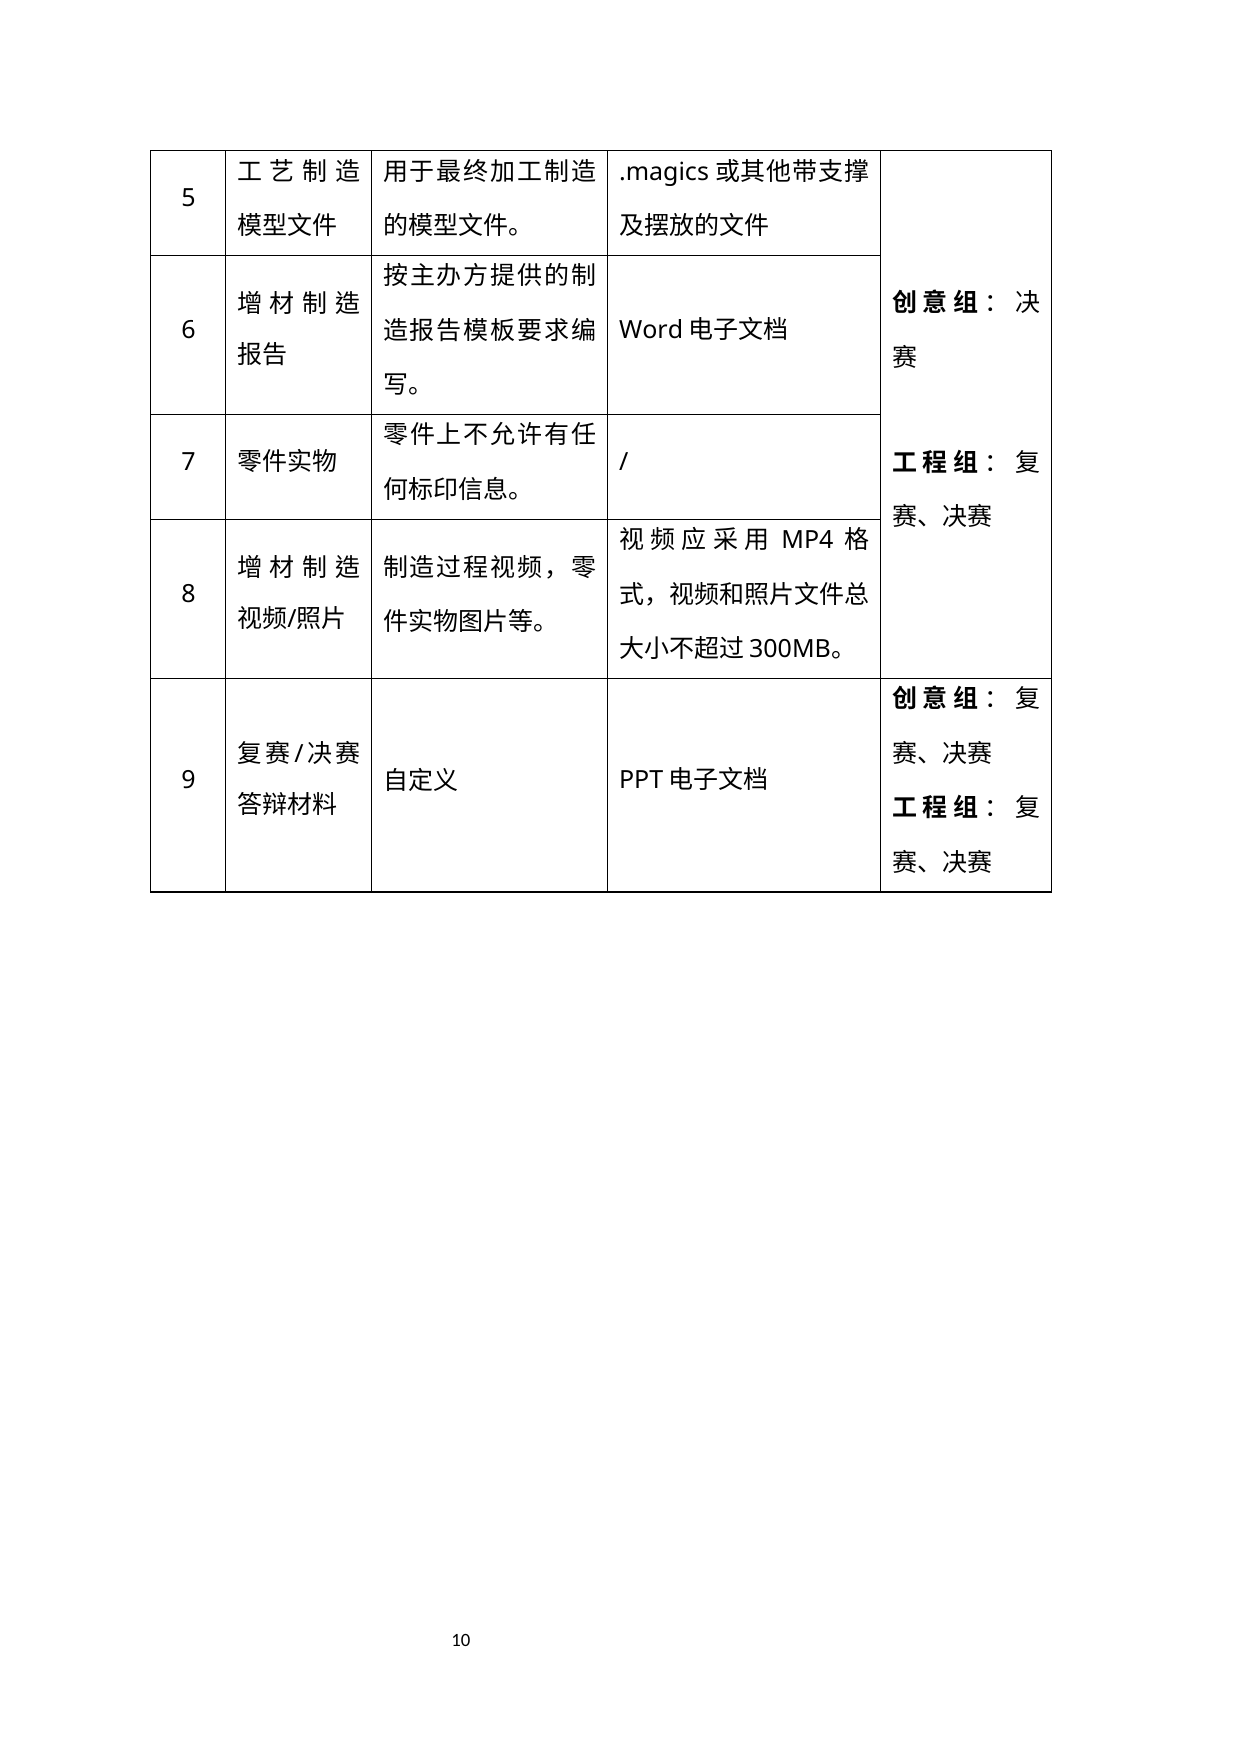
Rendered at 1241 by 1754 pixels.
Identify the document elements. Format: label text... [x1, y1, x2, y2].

table_cell 6 [151, 256, 225, 414]
table_cell 创意组：决赛 工程组：复赛、决赛 [881, 151, 1051, 678]
table_cell 自定义 [372, 679, 607, 891]
table_cell 工艺制造模型文件 [226, 151, 371, 255]
table_cell / [608, 415, 880, 519]
table_cell 零件实物 [226, 415, 371, 519]
table_cell PPT电子文档 [608, 679, 880, 891]
table_cell 9 [151, 679, 225, 891]
table_cell 用于最终加工制造的模型文件。 [372, 151, 607, 255]
table_cell 增材制造视频/照片 [226, 520, 371, 678]
table_cell 按主办方提供的制造报告模板要求编写。 [372, 256, 607, 414]
table_cell Word电子文档 [608, 256, 880, 414]
table_cell 8 [151, 520, 225, 678]
table_cell 增材制造报告 [226, 256, 371, 414]
table_cell 创意组：复赛、决赛 工程组：复赛、决赛 [881, 679, 1051, 891]
table_cell 制造过程视频，零件实物图片等。 [372, 520, 607, 678]
table_cell 复赛/决赛答辩材料 [226, 679, 371, 891]
table_cell 7 [151, 415, 225, 519]
table_cell .magics或其他带支撑及摆放的文件 [608, 151, 880, 255]
table_cell 视频应采用MP4格式，视频和照片文件总大小不超过300MB。 [608, 520, 880, 678]
table_cell 零件上不允许有任何标印信息。 [372, 415, 607, 519]
table_cell 5 [151, 151, 225, 255]
